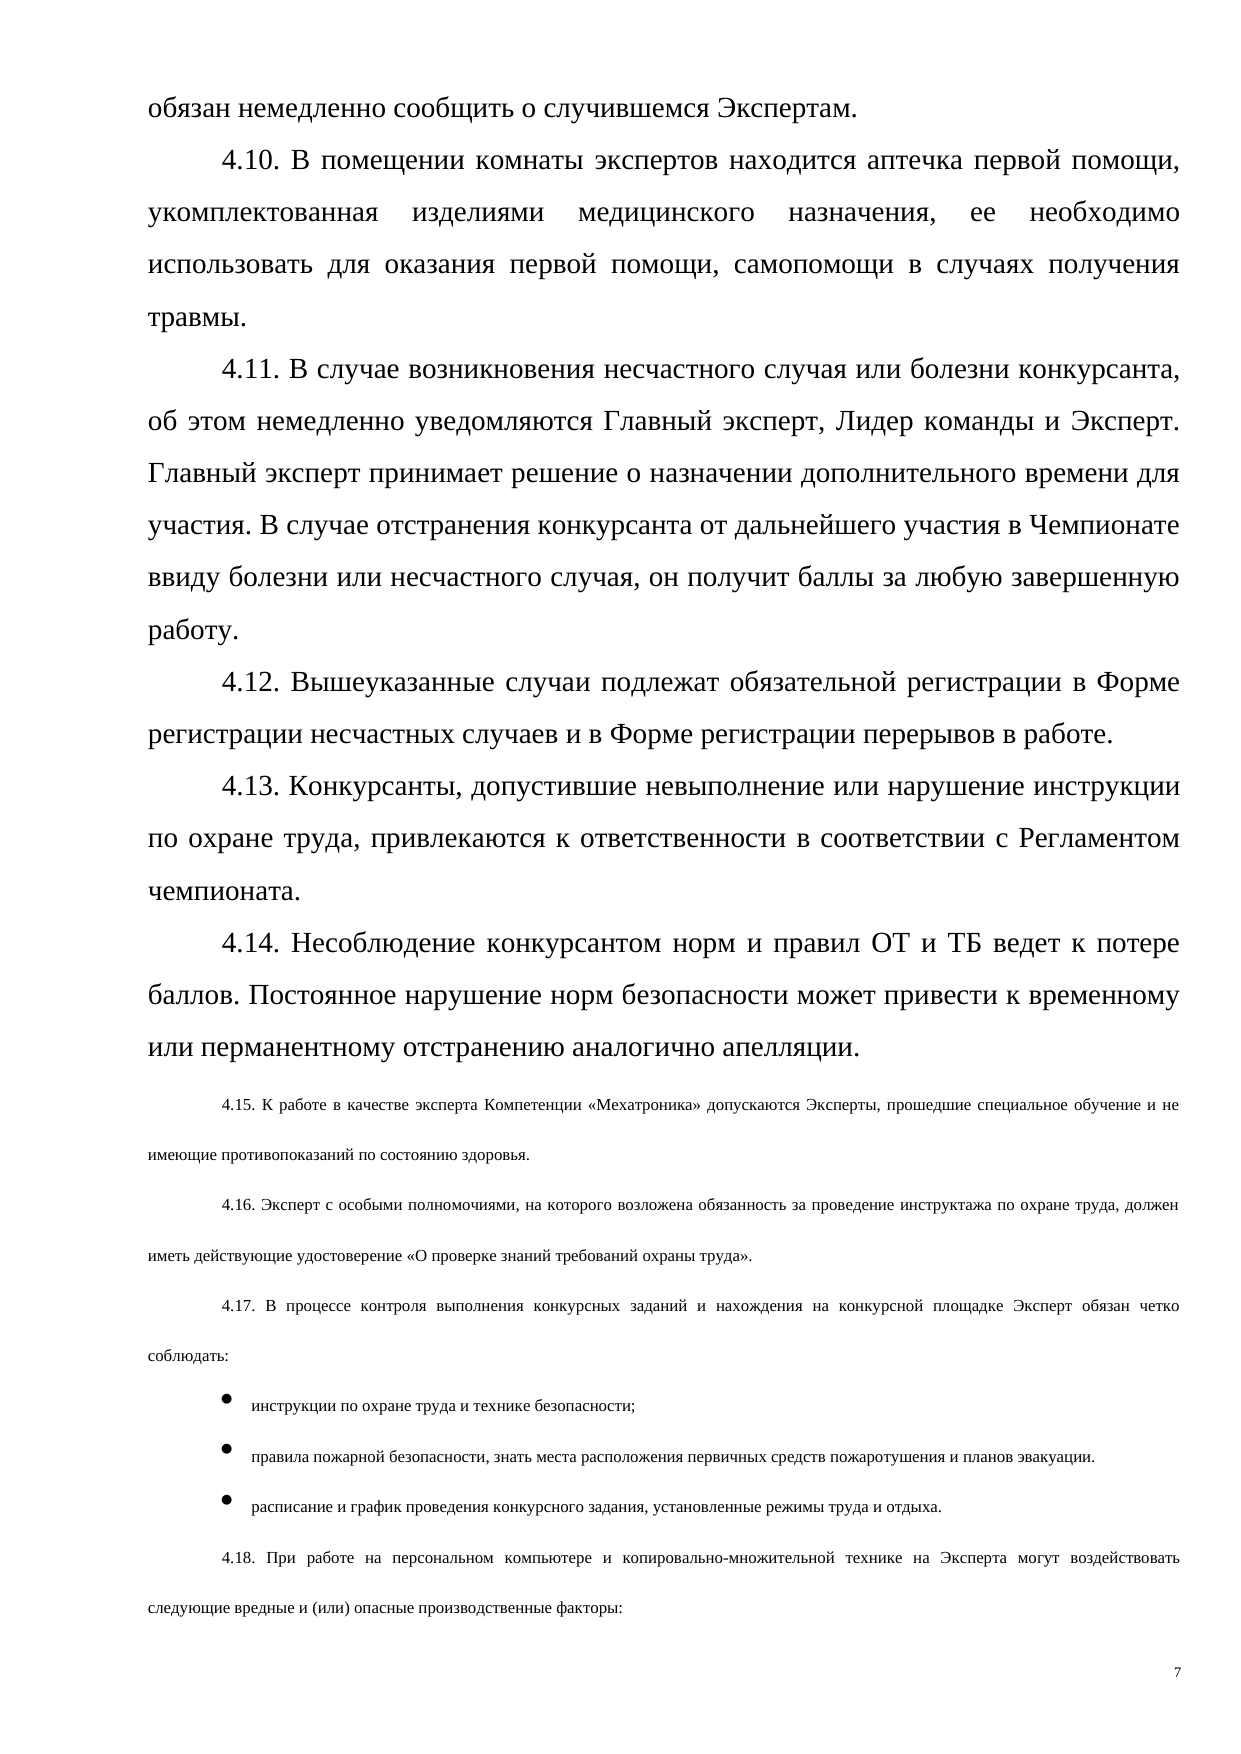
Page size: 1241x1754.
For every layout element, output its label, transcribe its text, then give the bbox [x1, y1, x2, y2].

text 4.11. В случае возникновения несчастного случая или болезни конкурсанта, об этом немедленно уведомляются Главный эксперт, Лидер команды и Эксперт. Главный эксперт принимает решение о назначении дополнительного времени для участия. В случае отстранения конкурсанта от дальнейшего участия в Чемпионате ввиду болезни или несчастного случая, он получит баллы за любую завершенную работу. [148, 349, 1181, 645]
list правила пожарной безопасности, знать места расположения первичных средств пожаротушения и планов эвакуации. [222, 1432, 1181, 1466]
text 4.14. Несоблюдение конкурсантом норм и правил ОТ и ТБ ведет к потере баллов. Постоянное нарушение норм безопасности может привести к временному или перманентному отстранению аналогично апелляции. [148, 924, 1181, 1063]
text 4.13. Конкурсанты, допустившие невыполнение или нарушение инструкции по охране труда, привлекаются к ответственности в соответствии с Регламентом чемпионата. [148, 767, 1181, 906]
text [148, 89, 1181, 123]
list инструкции по охране труда и технике безопасности; [222, 1382, 1181, 1416]
text 4.17. В процессе контроля выполнения конкурсных заданий и нахождения на конкурсной площадке Эксперт обязан четко соблюдать: [148, 1281, 1181, 1365]
text 4.15. К работе в качестве эксперта Компетенции «Мехатроника» допускаются Эксперты, прошедшие специальное обучение и не имеющие противопоказаний по состоянию здоровья. [148, 1080, 1181, 1164]
list расписание и график проведения конкурсного задания, установленные режимы труда и отдыха. [222, 1483, 1181, 1517]
text 4.12. Вышеуказанные случаи подлежат обязательной регистрации в Форме регистрации несчастных случаев и в Форме регистрации перерывов в работе. [148, 663, 1181, 750]
text 4.10. В помещении комнаты экспертов находится аптечка первой помощи, укомплектованная изделиями медицинского назначения, ее необходимо использовать для оказания первой помощи, самопомощи в случаях получения травмы. [148, 141, 1181, 332]
text 4.18. При работе на персональном компьютере и копировально-множительной технике на Эксперта могут воздействовать следующие вредные и (или) опасные производственные факторы: [148, 1533, 1181, 1617]
text 4.16. Эксперт с особыми полномочиями, на которого возложена обязанность за проведение инструктажа по охране труда, должен иметь действующие удостоверение «О проверке знаний требований охраны труда». [148, 1181, 1181, 1265]
